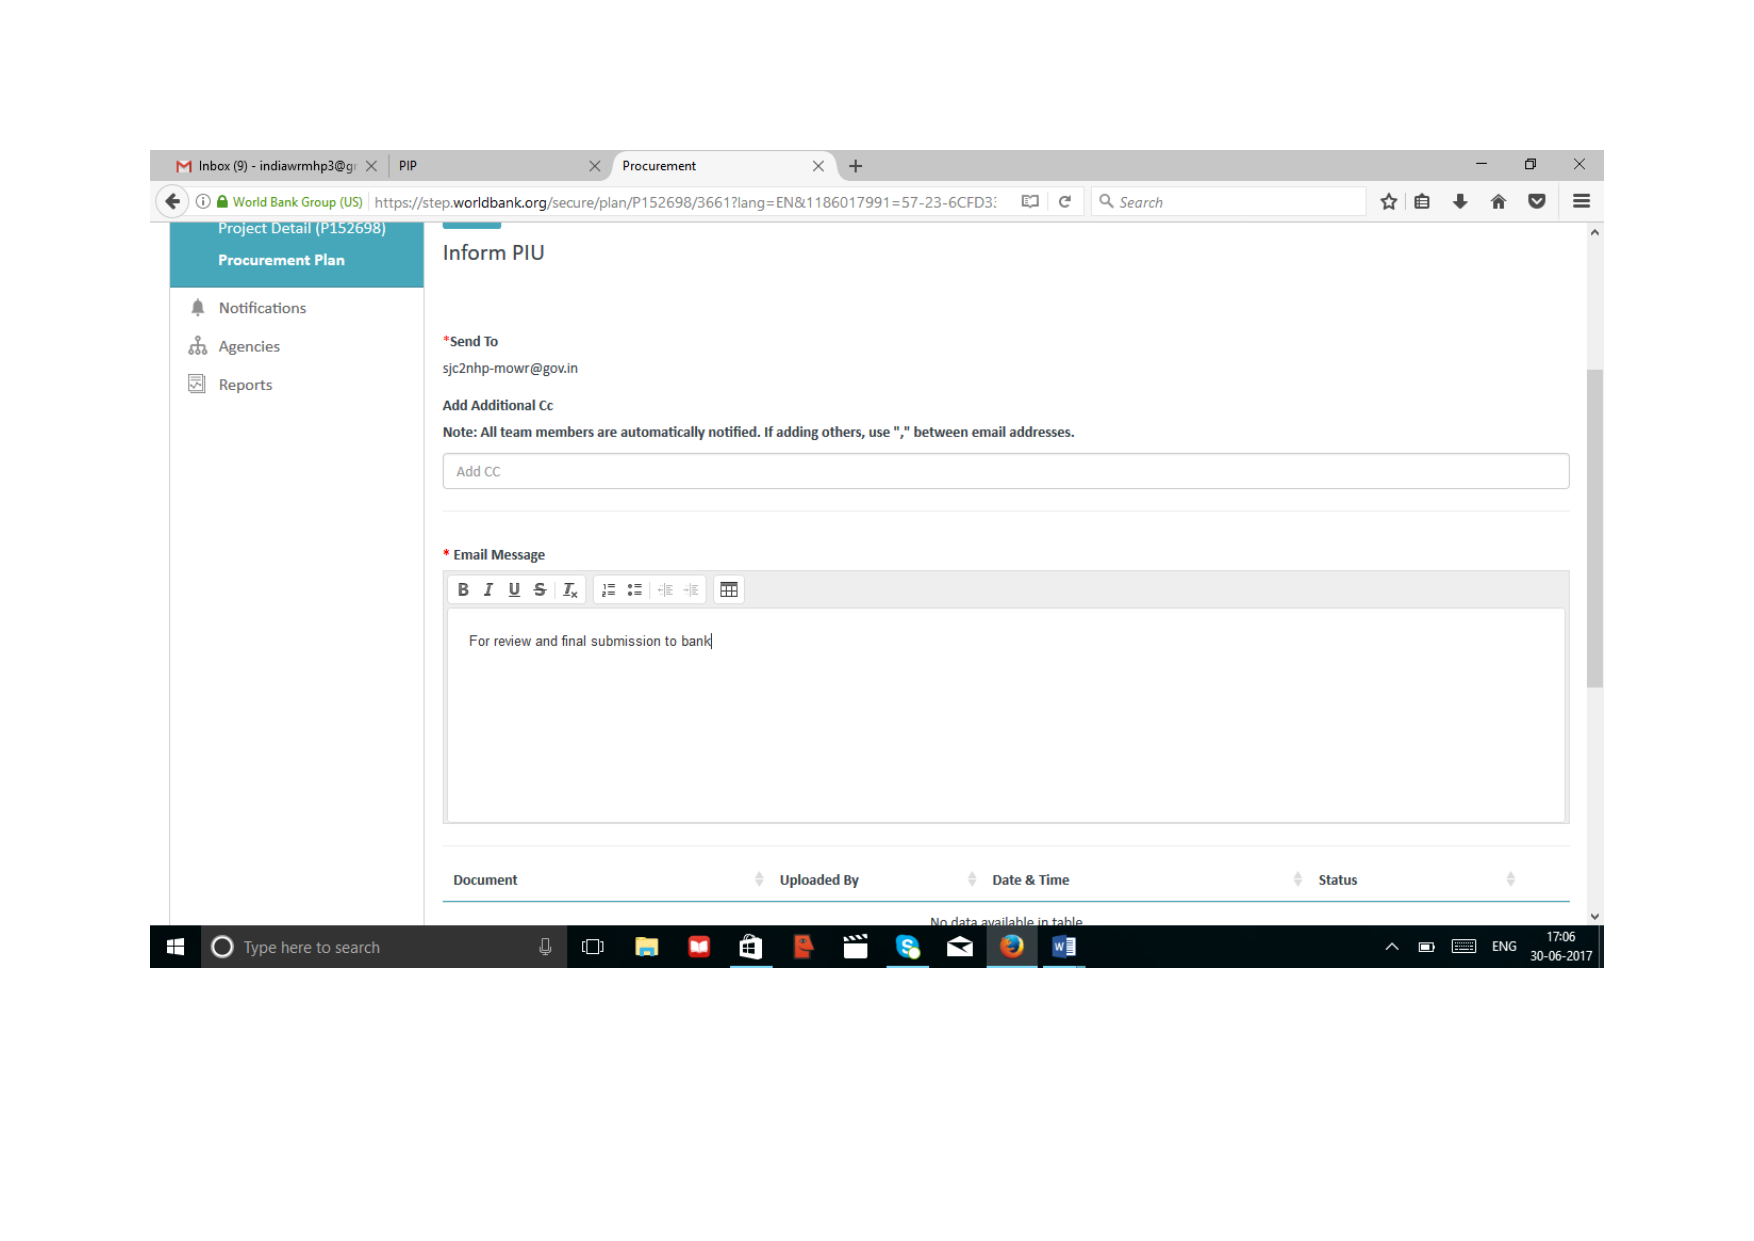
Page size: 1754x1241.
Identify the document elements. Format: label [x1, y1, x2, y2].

picture [150, 150, 1604, 968]
